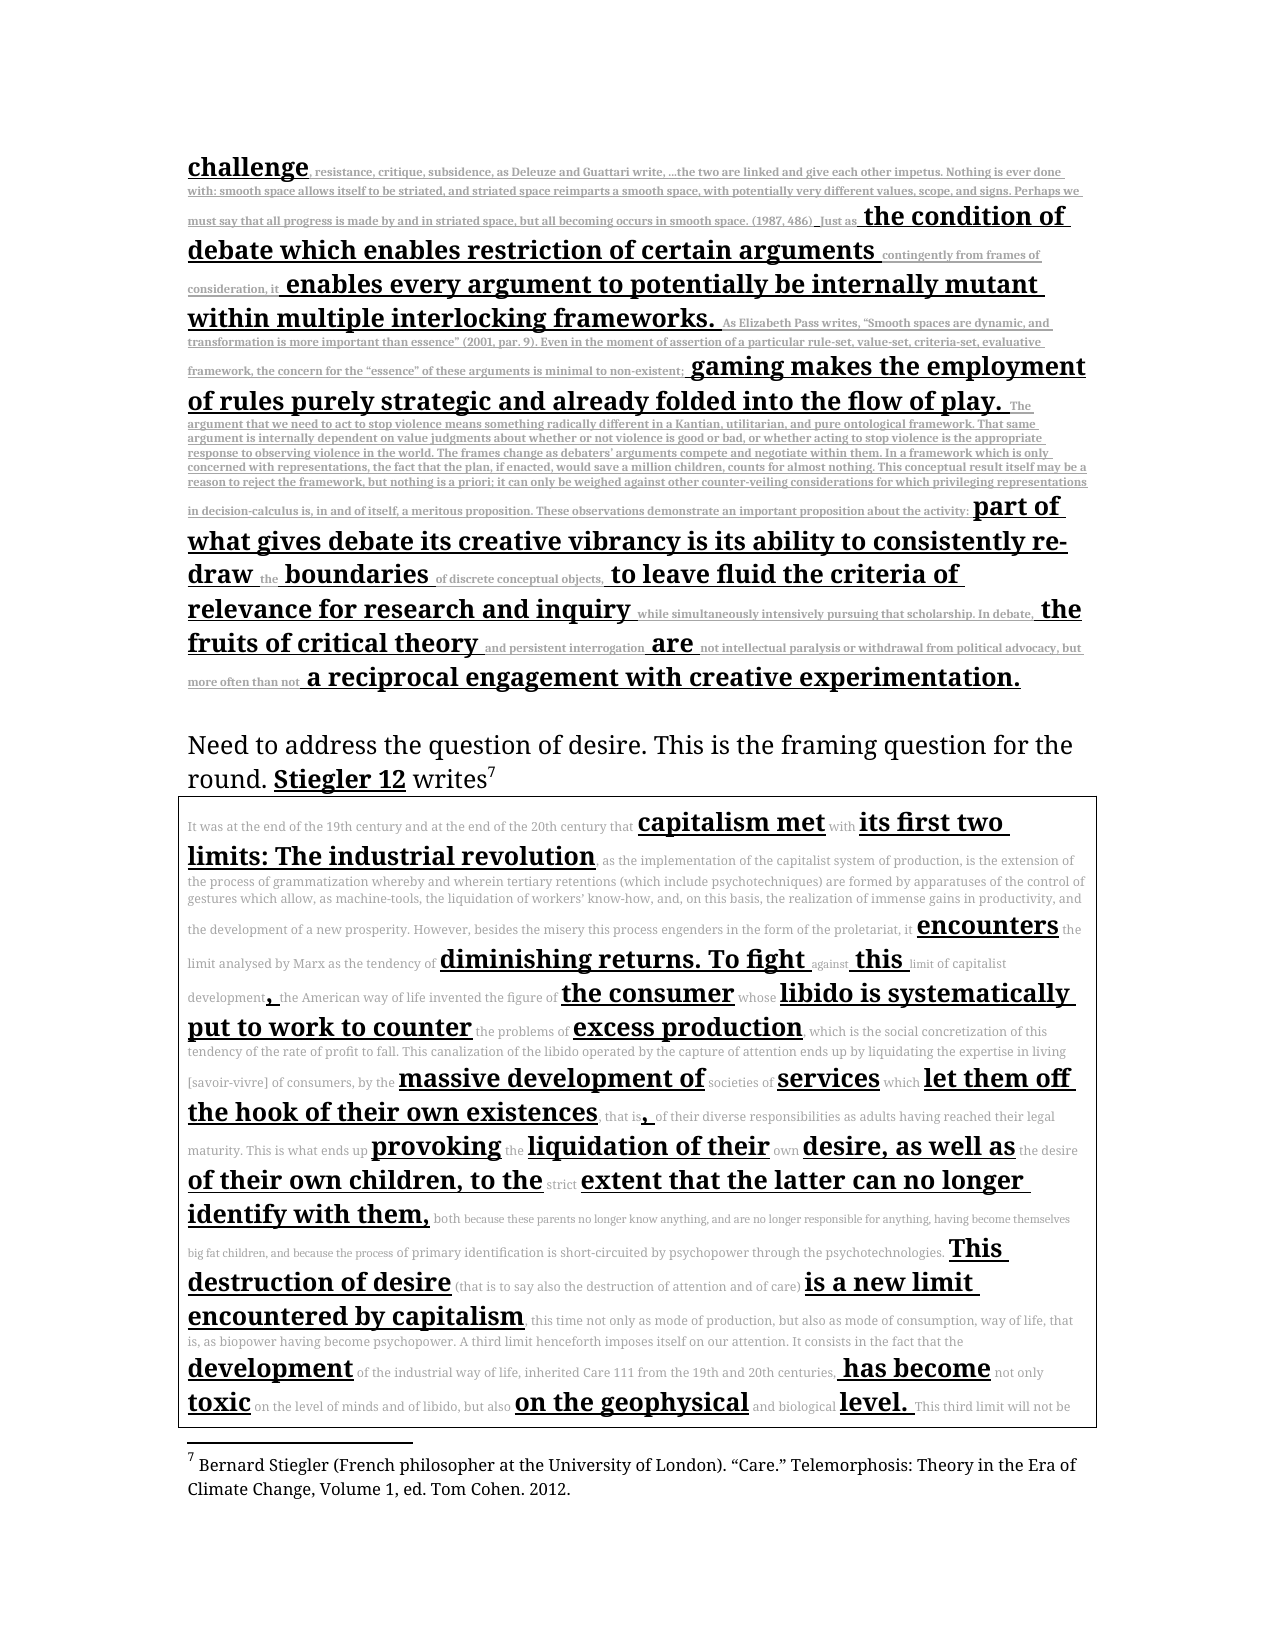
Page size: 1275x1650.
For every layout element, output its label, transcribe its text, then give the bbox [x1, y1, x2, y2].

text Need to address the question of desire. This is the framing question for the round. Stiegler 12 writes [187, 727, 1087, 796]
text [187, 150, 1087, 473]
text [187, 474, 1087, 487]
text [179, 797, 1096, 1427]
